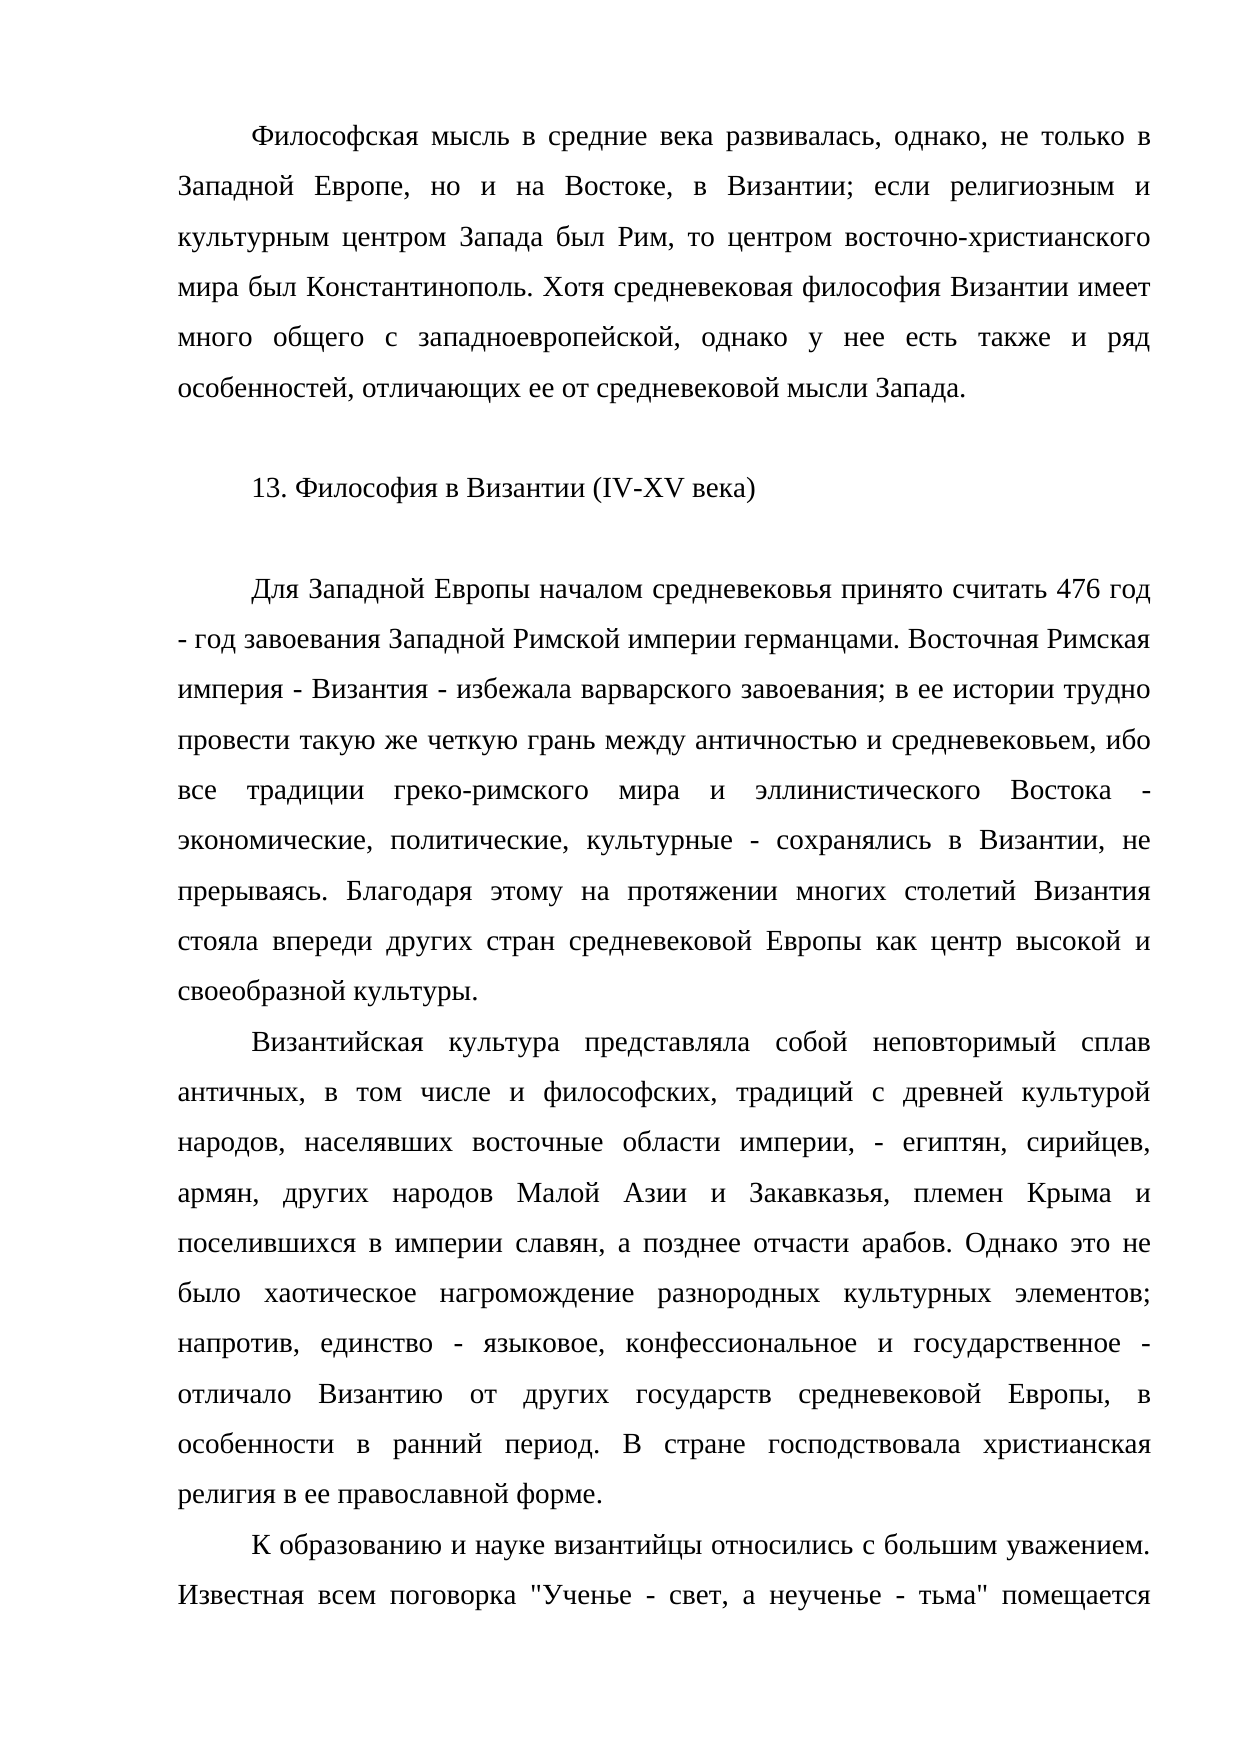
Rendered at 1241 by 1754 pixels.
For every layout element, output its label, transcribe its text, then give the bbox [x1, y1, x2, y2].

text 13. Философия в Византии (IV-XV века) [177, 470, 1152, 504]
text Философская мысль в средние века развивалась, однако, не только в Западной Европе, но и на Востоке, в Византии; если религиозным и культурным центром Запада был Рим, то центром восточно-христианского мира был Константинополь. Хотя средневековая философия Византии имеет много общего с западноевропейской, однако у нее есть также и ряд особенностей, отличающих ее от средневековой мысли Запада. [177, 118, 1152, 403]
text Для Западной Европы началом средневековья принято считать 476 год - год завоевания Западной Римской империи германцами. Восточная Римская империя - Византия - избежала варварского завоевания; в ее истории трудно провести такую же четкую грань между античностью и средневековьем, ибо все традиции греко-римского мира и эллинистического Востока - экономические, политические, культурные - сохранялись в Византии, не прерываясь. Благодаря этому на протяжении многих столетий Византия стояла впереди других стран средневековой Европы как центр высокой и своеобразной культуры. [177, 571, 1152, 1007]
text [177, 1527, 1152, 1611]
text Византийская культура представляла собой неповторимый сплав античных, в том числе и философских, традиций с древней культурой народов, населявших восточные области империи, - египтян, сирийцев, армян, других народов Малой Азии и Закавказья, племен Крыма и поселившихся в империи славян, а позднее отчасти арабов. Однако это не было хаотическое нагромождение разнородных культурных элементов; напротив, единство - языковое, конфессиональное и государственное - отличало Византию от других государств средневековой Европы, в особенности в ранний период. В стране господствовала христианская религия в ее православной форме. [177, 1024, 1152, 1510]
